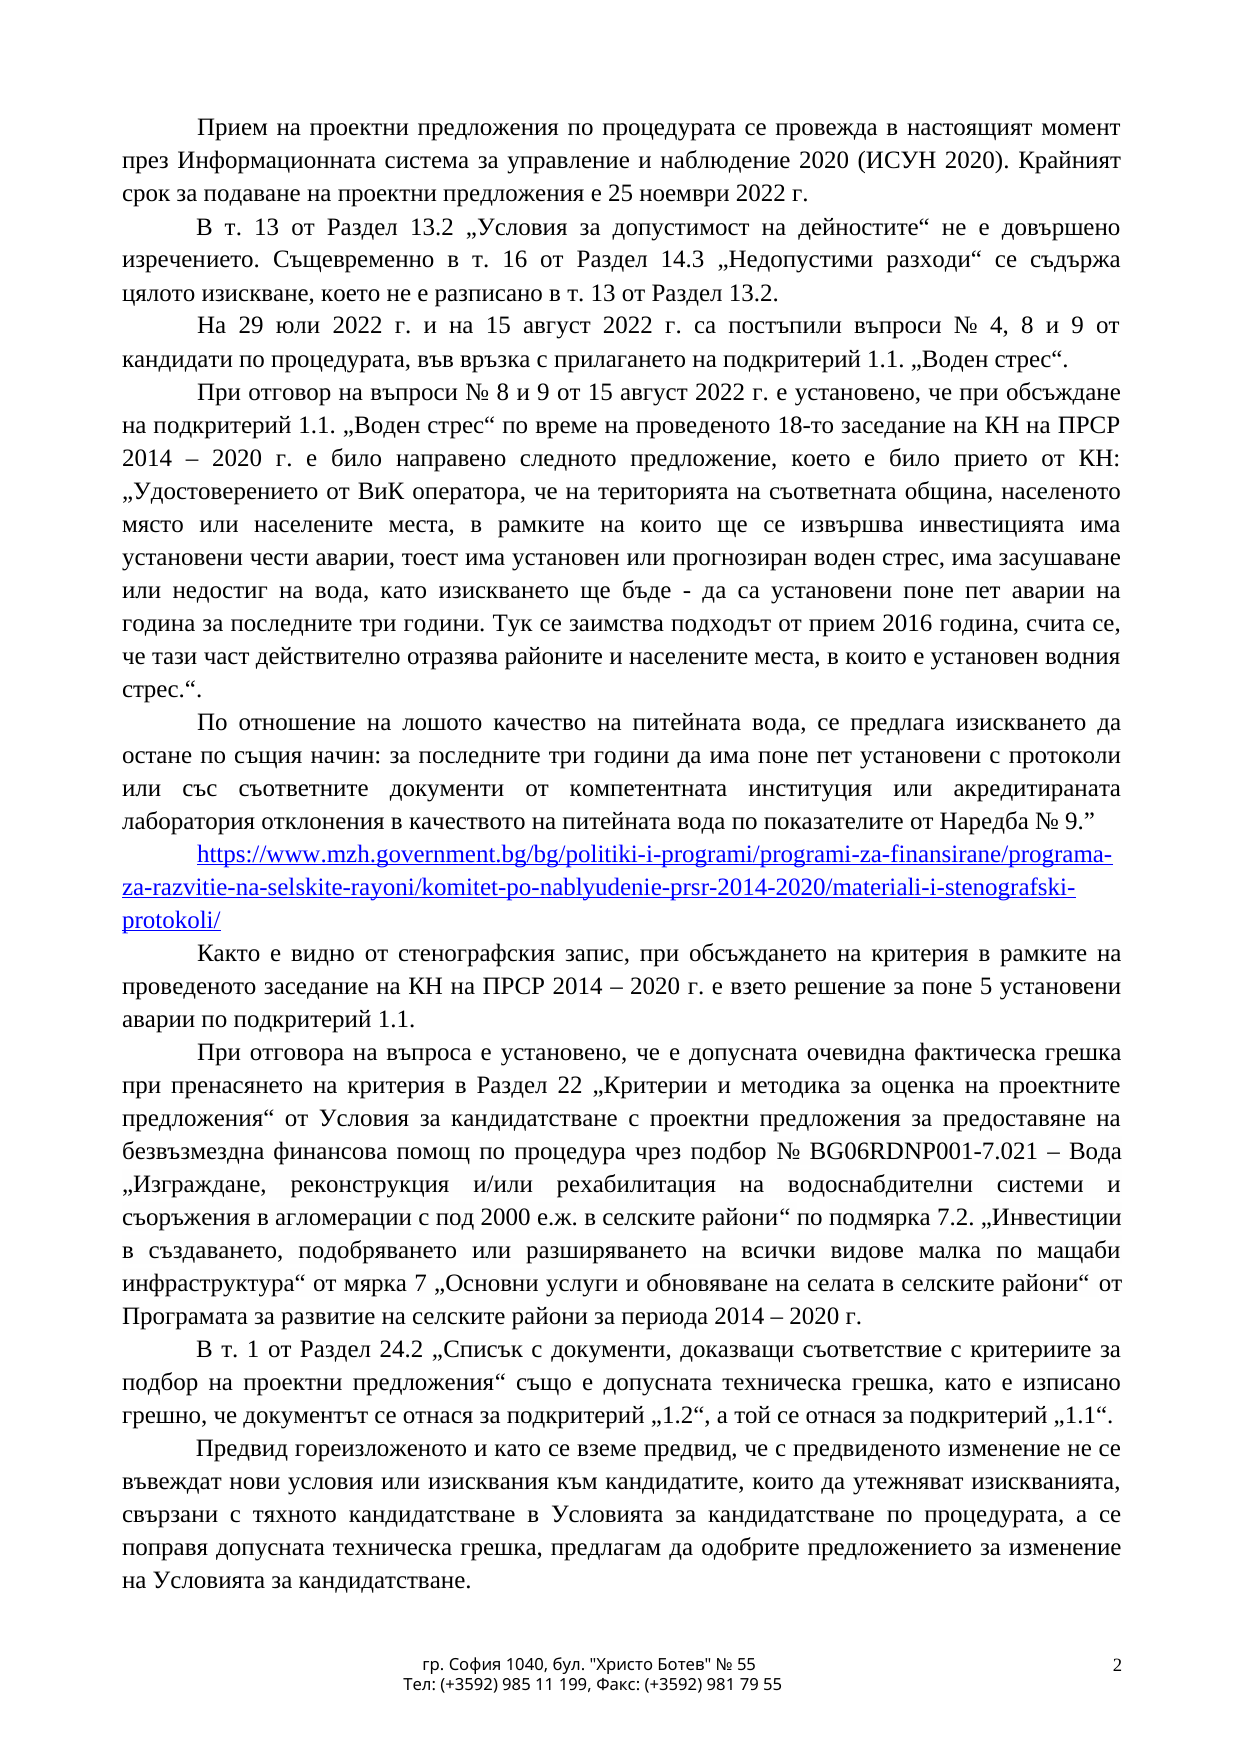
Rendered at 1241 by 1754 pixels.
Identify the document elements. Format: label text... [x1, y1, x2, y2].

text В т. 1 от Раздел 24.2 „Списък с документи, доказващи съответствие с критериите за подбор на проектни предложения“ също е допусната техническа грешка, като е изписано грешно, че документът се отнася за подкритерий „1.2“, а той се отнася за подкритерий „1.1“. [122, 1334, 1122, 1429]
text Предвид гореизложеното и като се вземе предвид, че с предвиденото изменение не се въвеждат нови условия или изисквания към кандидатите, които да утежняват изискванията, свързани с тяхното кандидатстване в Условията за кандидатстване по процедурата, а се поправя допусната техническа грешка, предлагам да одобрите предложението за изменение на Условията за кандидатстване. [122, 1433, 1122, 1594]
text По отношение на лошото качество на питейната вода, се предлага изискването да остане по същия начин: за последните три години да има поне пет установени с протоколи или със съответните документи от компетентната институция или акредитираната лаборатория отклонения в качеството на питейната вода по показателите от Наредба № 9.” [122, 707, 1122, 835]
text При отговор на въпроси № 8 и 9 от 15 август 2022 г. е установено, че при обсъждане на подкритерий 1.1. „Воден стрес“ по време на проведеното 18-то заседание на КН на ПРСР 2014 – 2020 г. е било направено следното предложение, което е било прието от КН: „Удостоверението от ВиК оператора, че на територията на съответната община, населеното място или населените места, в рамките на които ще се извършва инвестицията има установени чести аварии, тоест има установен или прогнозиран воден стрес, има засушаване или недостиг на вода, като изискването ще бъде - да са установени поне пет аварии на година за последните три години. Тук се заимства подходът от прием 2016 година, счита се, че тази част действително отразява районите и населените места, в които е установен водния стрес.“. [122, 377, 1122, 703]
text При отговора на въпроса е установено, че е допусната очевидна фактическа грешка при пренасянето на критерия в Раздел 22 „Критерии и методика за оценка на проектните предложения“ от Условия за кандидатстване с проектни предложения за предоставяне на безвъзмездна финансова помощ по процедура чрез подбор № BG06RDNP001-7.021 – Вода „Изграждане, реконструкция и/или рехабилитация на водоснабдителни системи и съоръжения в агломерации с под 2000 е.ж. в селските райони“ по подмярка 7.2. „Инвестиции в създаването, подобряването или разширяването на всички видове малка по мащаби инфраструктура“ от мярка 7 „Основни услуги и обновяване на селата в селските райони“ от Програмата за развитие на селските райони за периода 2014 – 2020 г. [122, 1037, 1122, 1169]
text На 29 юли 2022 г. и на 15 август 2022 г. са постъпили въпроси № 4, 8 и 9 от кандидати по процедурата, във връзка с прилагането на подкритерий 1.1. „Воден стрес“. [122, 311, 1122, 372]
text Прием на проектни предложения по процедурата се провежда в настоящият момент през Информационната система за управление и наблюдение 2020 (ИСУН 2020). Крайният срок за подаване на проектни предложения е 25 ноември 2022 г. [122, 112, 1122, 207]
text При отговора на въпроса е установено, че е допусната очевидна фактическа грешка при пренасянето на критерия в Раздел 22 „Критерии и методика за оценка на проектните предложения“ от Условия за кандидатстване с проектни предложения за предоставяне на безвъзмездна финансова помощ по процедура чрез подбор № BG06RDNP001-7.021 – Вода „Изграждане, реконструкция и/или рехабилитация на водоснабдителни системи и съоръжения в агломерации с под 2000 е.ж. в селските райони“ по подмярка 7.2. „Инвестиции в създаването, подобряването или разширяването на всички видове малка по мащаби инфраструктура“ от мярка 7 „Основни услуги и обновяване на селата в селските райони“ от Програмата за развитие на селските райони за периода 2014 – 2020 г. [122, 1264, 1122, 1330]
text В т. 13 от Раздел 13.2 „Условия за допустимост на дейностите“ не е довършено изречението. Същевременно в т. 16 от Раздел 14.3 „Недопустими разходи“ се съдържа цялото изискване, което не е разписано в т. 13 от Раздел 13.2. [122, 212, 1122, 306]
text Както е видно от стенографския запис, при обсъждането на критерия в рамките на проведеното заседание на КН на ПРСР 2014 – 2020 г. е взето решение за поне 5 установени аварии по подкритерий 1.1. [122, 938, 1122, 1033]
text https://www.mzh.government.bg/bg/politiki-i-programi/programi-za-finansirane/programa-za-razvitie-na-selskite-rayoni/komitet-po-nablyudenie-prsr-2014-2020/materiali-i-stenografski-protokoli/ [122, 839, 1122, 934]
